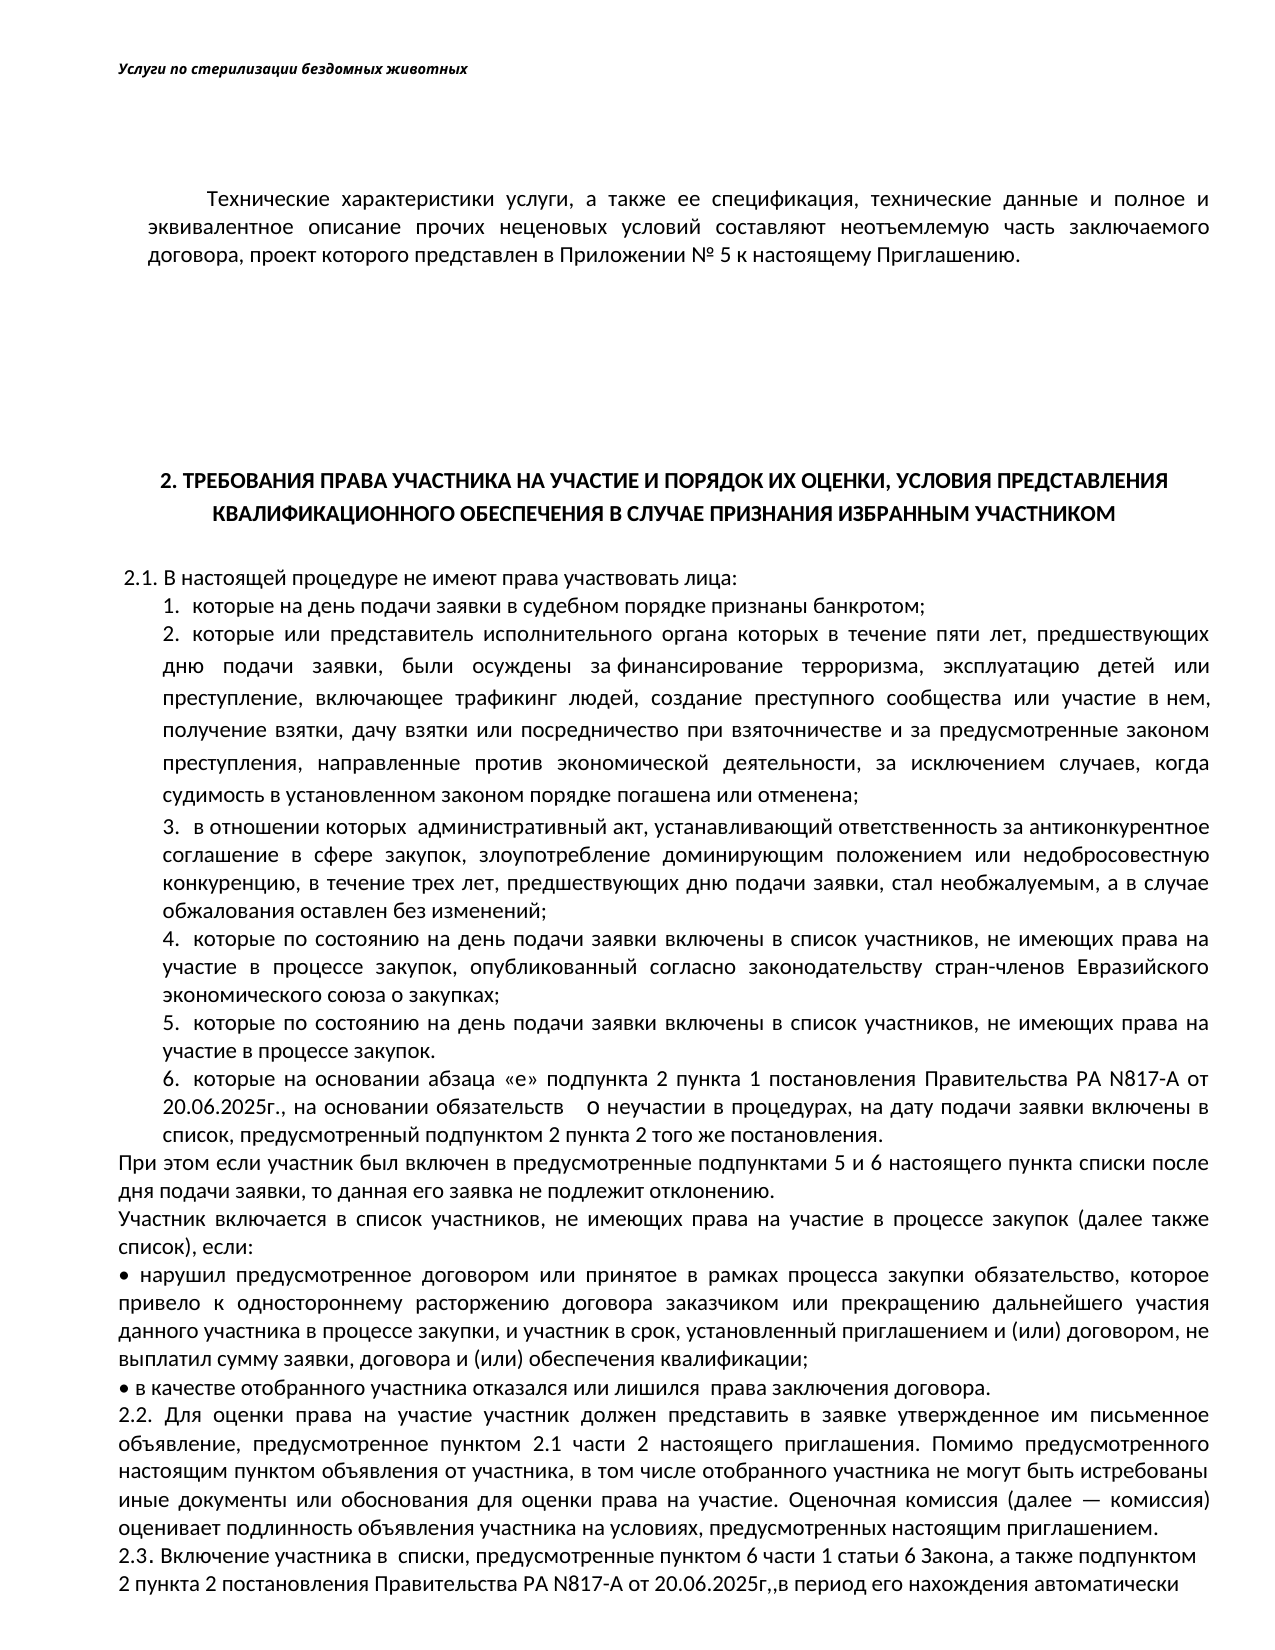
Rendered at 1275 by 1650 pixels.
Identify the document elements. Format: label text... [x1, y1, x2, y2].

text Участник включается в список участников, не имеющих права на участие в процессе закупок (далее также список), если: [118, 1204, 1211, 1261]
text 2. ТРЕБОВАНИЯ ПРАВА УЧАСТНИКА НА УЧАСТИЕ И ПОРЯДОК ИХ ОЦЕНКИ, УСЛОВИЯ ПРЕДСТАВЛЕНИЯ КВАЛИФИКАЦИОННОГО ОБЕСПЕЧЕНИЯ В СЛУЧАЕ ПРИЗНАНИЯ ИЗБРАННЫМ УЧАСТНИКОМ [118, 466, 1211, 527]
text Технические характеристики услуги, а также ее спецификация, технические данные и полное и эквивалентное описание прочих неценовых условий составляют неотъемлемую часть заключаемого договора, проект которого представлен в Приложении № 5 к настоящему Приглашению. [148, 184, 1211, 268]
list которые по состоянию на день подачи заявки включены в список участников, не имеющих права на участие в процессе закупок, опубликованный согласно законодательству стран-членов Евразийского экономического союза о закупках; [162, 924, 1211, 1008]
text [118, 1541, 1211, 1597]
list в отношении которых административный акт, устанавливающий ответственность за антиконкурентное соглашение в сфере закупок, злоупотребление доминирующим положением или недобросовестную конкуренцию, в течение трех лет, предшествующих дню подачи заявки, стал необжалуемым, а в случае обжалования оставлен без изменений; [162, 812, 1211, 924]
text • нарушил предусмотренное договором или принятое в рамках процесса закупки обязательство, которое привело к одностороннему расторжению договора заказчиком или прекращению дальнейшего участия данного участника в процессе закупки, и участник в срок, установленный приглашением и (или) договором, не выплатил сумму заявки, договора и (или) обеспечения квалификации; [118, 1261, 1211, 1373]
text • в качестве отобранного участника отказался или лишился права заключения договора. [118, 1373, 1211, 1401]
text 2.2. Для оценки права на участие участник должен представить в заявке утвержденное им письменное объявление, предусмотренное пунктом 2.1 части 2 настоящего приглашения. Помимо предусмотренного настоящим пунктом объявления от участника, в том числе отобранного участника не могут быть истребованы иные документы или обоснования для оценки права на участие. Оценочная комиссия (далее — комиссия) оценивает подлинность объявления участника на условиях, предусмотренных настоящим приглашением. [118, 1401, 1211, 1541]
list которые на день подачи заявки в судебном порядке признаны банкротом; [162, 591, 1211, 619]
text При этом если участник был включен в предусмотренные подпунктами 5 и 6 настоящего пункта списки после дня подачи заявки, то данная его заявка не подлежит отклонению. [118, 1148, 1211, 1204]
list которые по состоянию на день подачи заявки включены в список участников, не имеющих права на участие в процессе закупок. [162, 1008, 1211, 1064]
list которые или представитель исполнительного органа которых в течение пяти лет, предшествующих дню подачи заявки, были осуждены за финансирование терроризма, эксплуатацию детей или преступление, включающее трафикинг людей, создание преступного сообщества или участие в нем, получение взятки, дачу взятки или посредничество при взяточничестве и за предусмотренные законом преступления, направленные против экономической деятельности, за исключением случаев, когда судимость в установленном законом порядке погашена или отменена; [162, 619, 1211, 808]
list которые на основании абзаца «е» подпункта 2 пункта 1 постановления Правительства РА N817-А от 20.06.2025г., на основании обязательств օ неучастии в процедурах, на дату подачи заявки включены в список, предусмотренный подпунктом 2 пункта 2 того же постановления. [162, 1064, 1211, 1148]
text 2.1. В настоящей процедуре не имеют права участвовать лица: [118, 563, 1211, 591]
